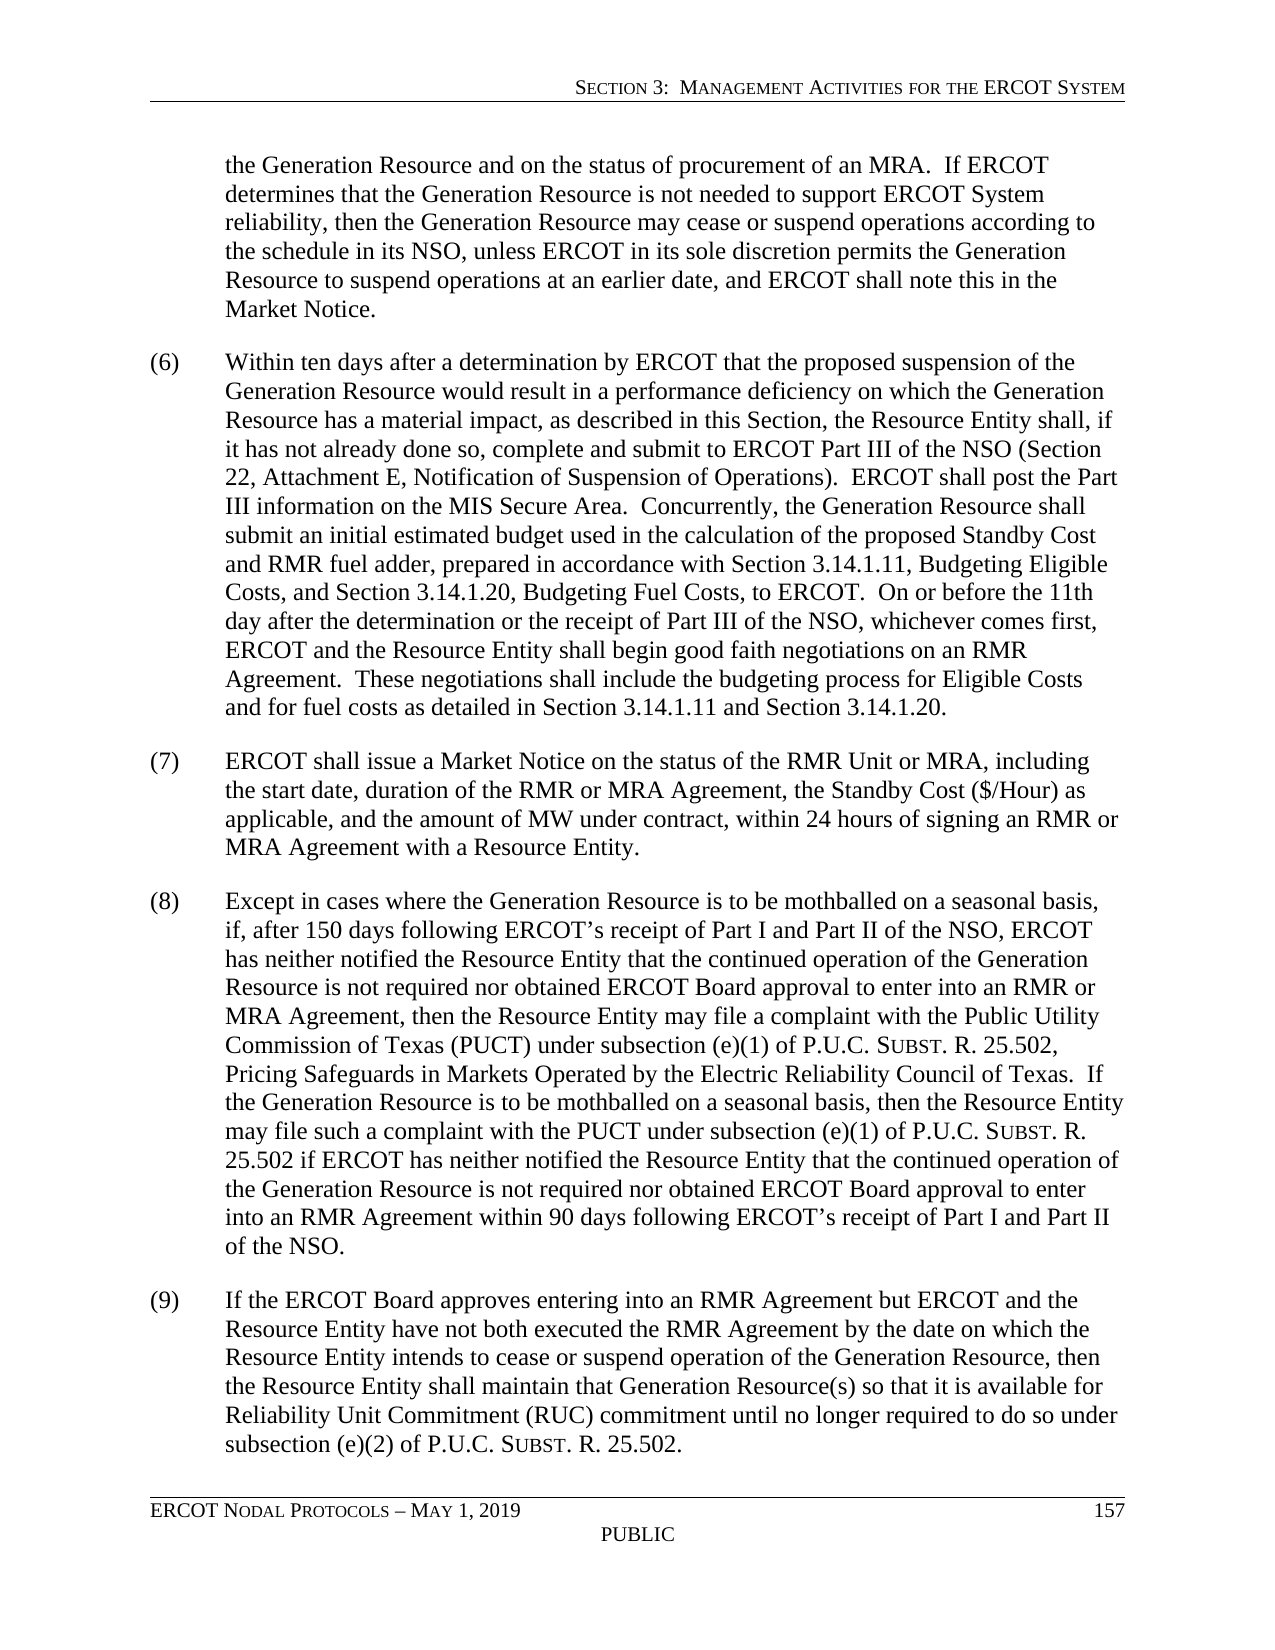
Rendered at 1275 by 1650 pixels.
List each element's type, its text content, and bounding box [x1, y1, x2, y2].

list (7) ERCOT shall issue a Market Notice on the status of the RMR Unit or MRA, including the start date, duration of the RMR or MRA Agreement, the Standby Cost ($/Hour) as applicable, and the amount of MW under contract, within 24 hours of signing an RMR or MRA Agreement with a Resource Entity. [150, 746, 1125, 861]
text (6) Within ten days after a determination by ERCOT that the proposed suspension of the Generation Resource would result in a performance deficiency on which the Generation Resource has a material impact, as described in this Section, the Resource Entity shall, if it has not already done so, complete and submit to ERCOT Part III of the NSO (Section 22, Attachment E, Notification of Suspension of Operations). ERCOT shall post the Part III information on the MIS Secure Area. Concurrently, the Generation Resource shall submit an initial estimated budget used in the calculation of the proposed Standby Cost and RMR fuel adder, prepared in accordance with Section 3.14.1.11, Budgeting Eligible Costs, and Section 3.14.1.20, Budgeting Fuel Costs, to ERCOT. On or before the 11th day after the determination or the receipt of Part III of the NSO, whichever comes first, ERCOT and the Resource Entity shall begin good faith negotiations on an RMR Agreement. These negotiations shall include the budgeting process for Eligible Costs and for fuel costs as detailed in Section 3.14.1.11 and Section 3.14.1.20. [150, 347, 1125, 721]
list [150, 150, 1125, 322]
list (9) If the ERCOT Board approves entering into an RMR Agreement but ERCOT and the Resource Entity have not both executed the RMR Agreement by the date on which the Resource Entity intends to cease or suspend operation of the Generation Resource, then the Resource Entity shall maintain that Generation Resource(s) so that it is available for Reliability Unit Commitment (RUC) commitment until no longer required to do so under subsection (e)(2) of P.U.C. Subst. R. 25.502. [150, 1285, 1125, 1457]
list (8) Except in cases where the Generation Resource is to be mothballed on a seasonal basis, if, after 150 days following ERCOT’s receipt of Part I and Part II of the NSO, ERCOT has neither notified the Resource Entity that the continued operation of the Generation Resource is not required nor obtained ERCOT Board approval to enter into an RMR or MRA Agreement, then the Resource Entity may file a complaint with the Public Utility Commission of Texas (PUCT) under subsection (e)(1) of P.U.C. Subst. R. 25.502, Pricing Safeguards in Markets Operated by the Electric Reliability Council of Texas. If the Generation Resource is to be mothballed on a seasonal basis, then the Resource Entity may file such a complaint with the PUCT under subsection (e)(1) of P.U.C. Subst. R. 25.502 if ERCOT has neither notified the Resource Entity that the continued operation of the Generation Resource is not required nor obtained ERCOT Board approval to enter into an RMR Agreement within 90 days following ERCOT’s receipt of Part I and Part II of the NSO. [150, 886, 1125, 1260]
